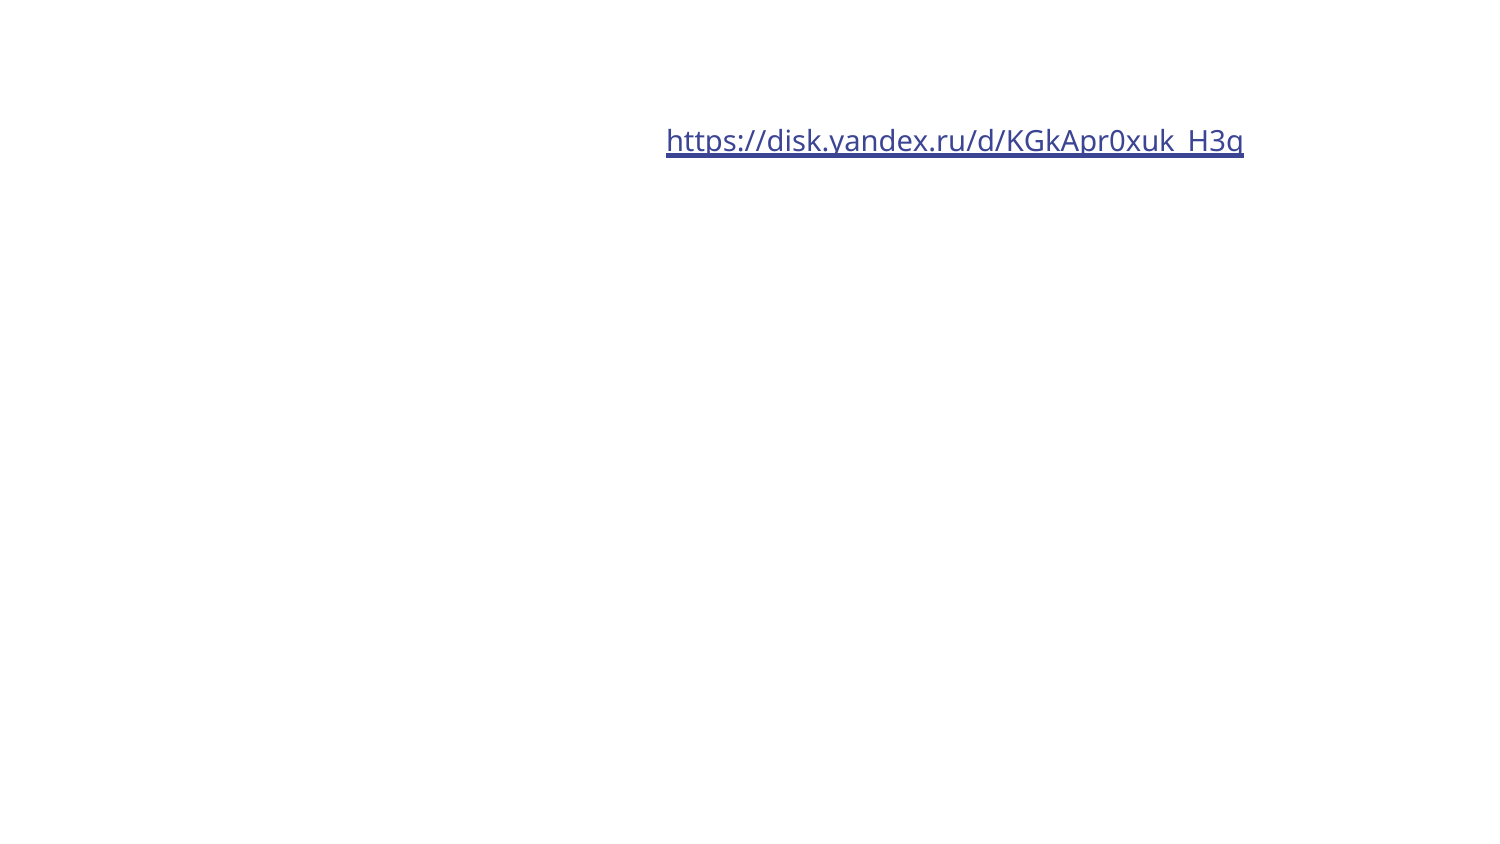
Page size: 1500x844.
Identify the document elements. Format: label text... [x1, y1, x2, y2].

text https://disk.yandex.ru/d/KGkApr0xuk_H3g [666, 120, 1500, 159]
